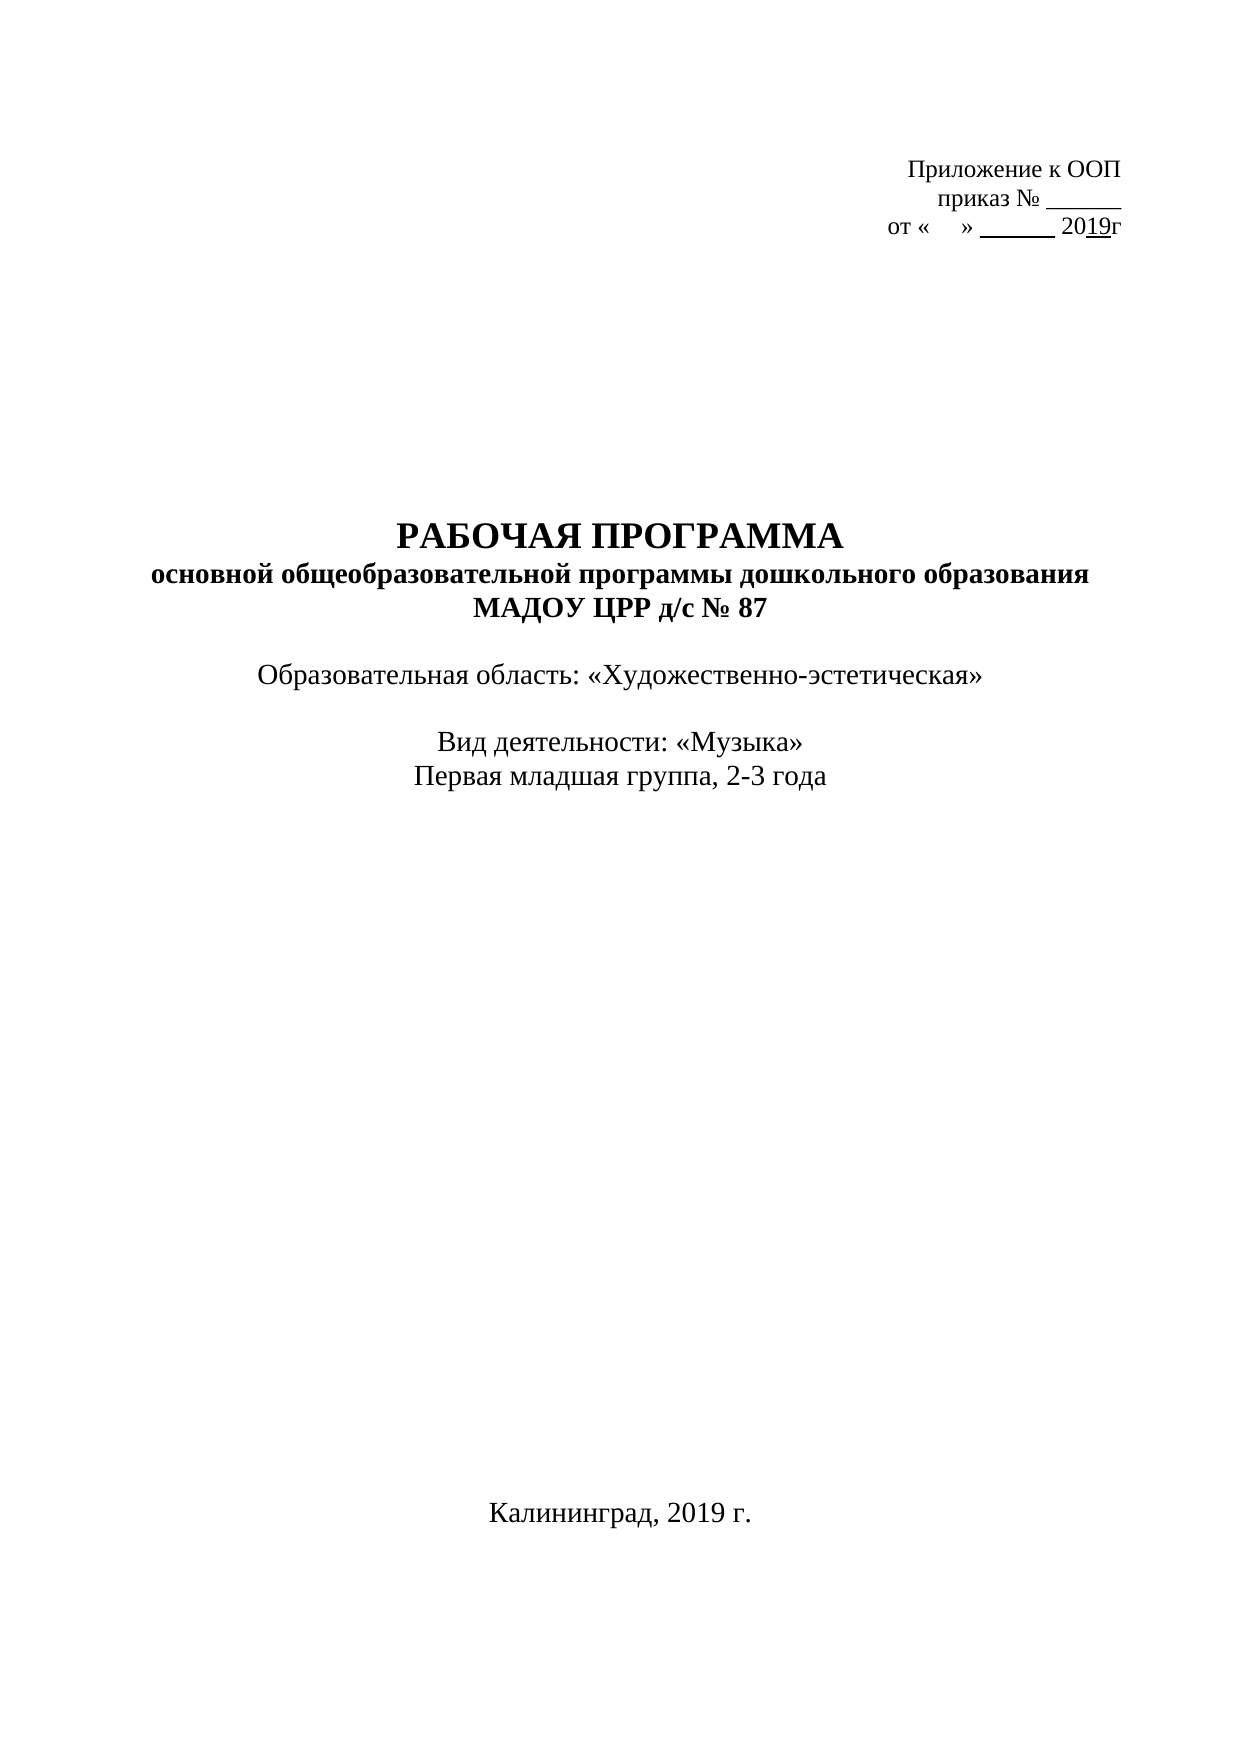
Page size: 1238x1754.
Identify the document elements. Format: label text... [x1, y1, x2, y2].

text основной общеобразовательной программы дошкольного образования МАДОУ ЦРР д/с № 87 [133, 556, 1107, 623]
text РАБОЧАЯ ПРОГРАММА [133, 513, 1107, 556]
text Образовательная область: «Художественно-эстетическая» [133, 657, 1107, 691]
table_header Приложение к ООП приказ № ______ от « » ______ 2019г [108, 154, 1132, 269]
text Первая младшая группа, 2-3 года [133, 758, 1107, 791]
text Калининград, 2019 г. [133, 1496, 1107, 1529]
text Вид деятельности: «Музыка» [133, 724, 1107, 758]
